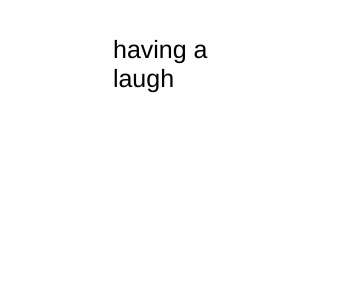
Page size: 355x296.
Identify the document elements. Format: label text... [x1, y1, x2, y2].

text having a laugh [113, 35, 242, 93]
